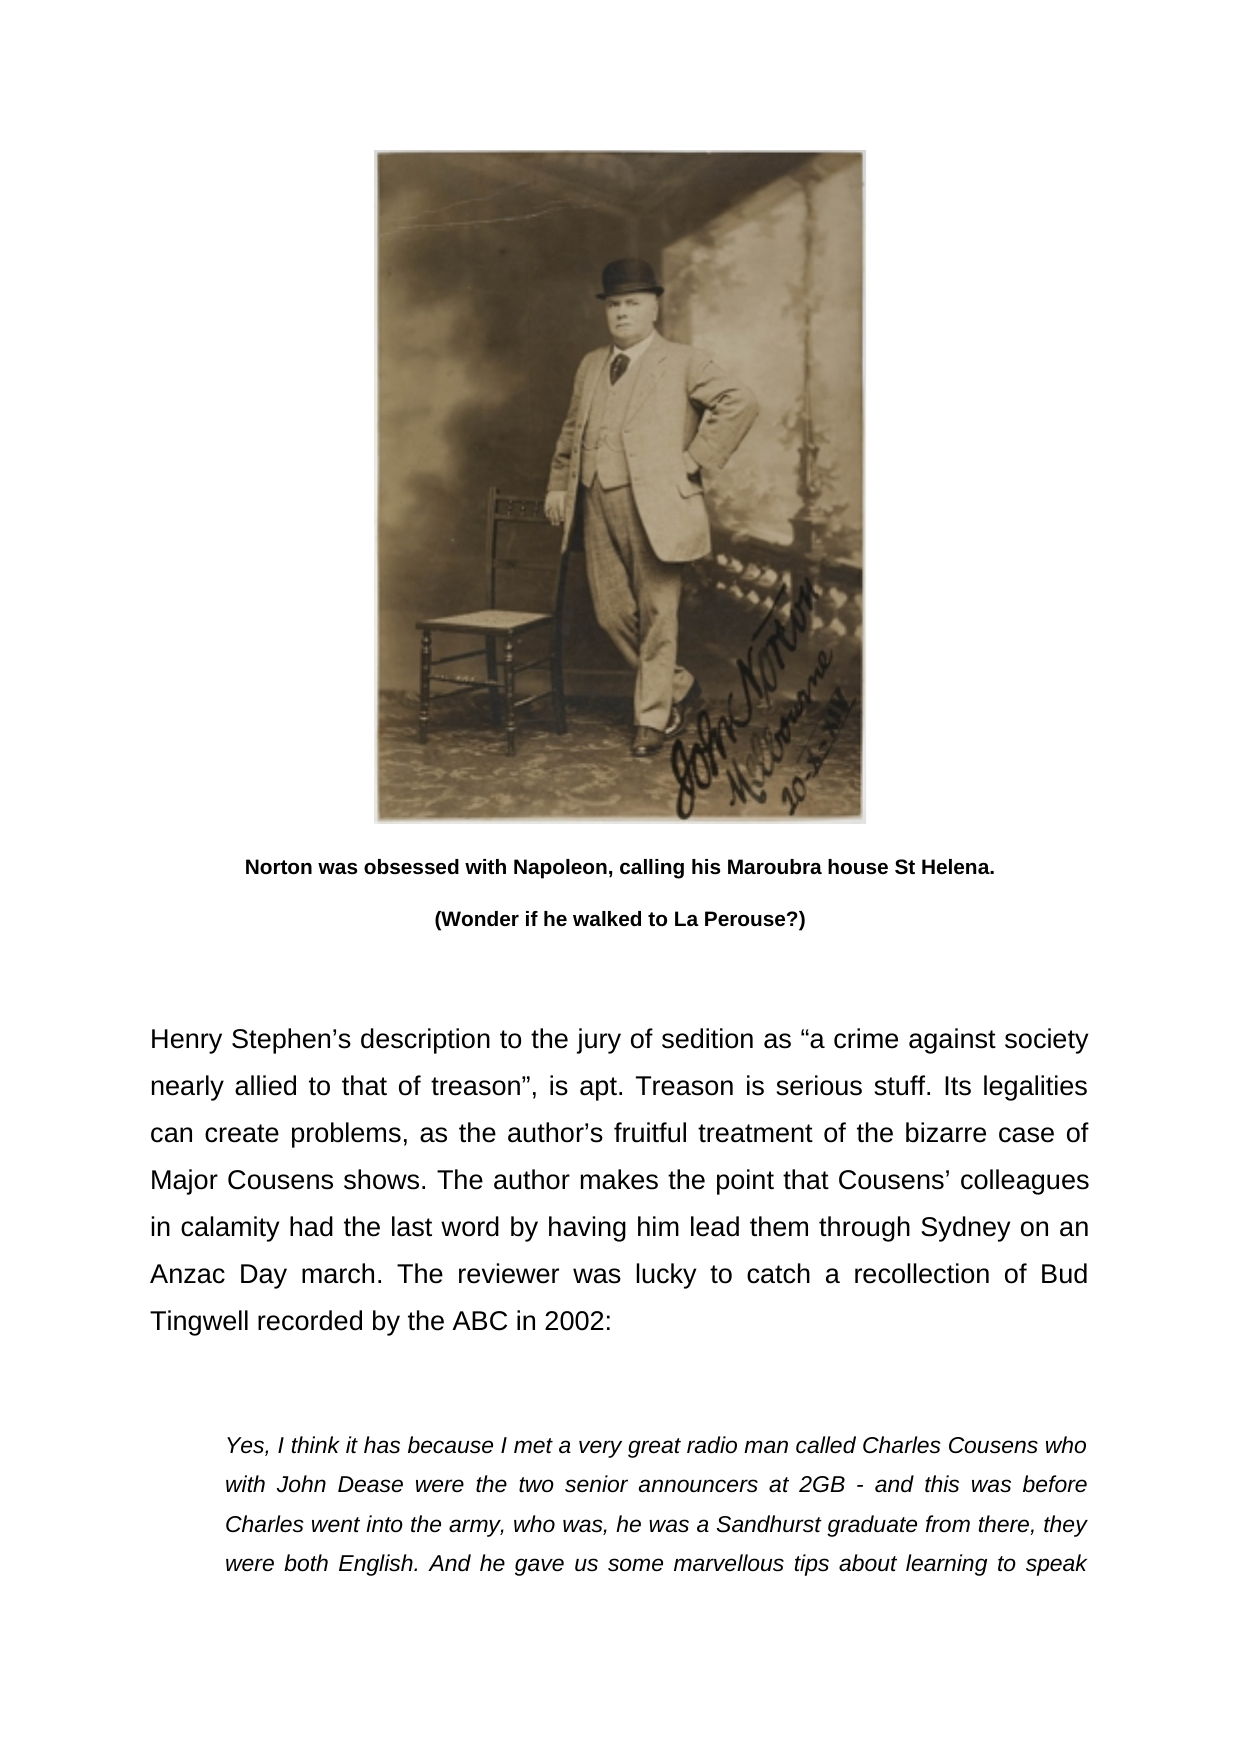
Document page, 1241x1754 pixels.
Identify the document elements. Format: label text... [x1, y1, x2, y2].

text (Wonder if he walked to La Perouse?) [150, 907, 1090, 931]
text Norton was obsessed with Napoleon, calling his Maroubra house St Helena. [150, 854, 1090, 878]
picture [374, 150, 867, 824]
text Henry Stephen’s description to the jury of sedition as “a crime against society nearly allied to that of treason”, is apt. Treason is serious stuff. Its legalities can create problems, as the author’s fruitful treatment of the bizarre case of Major Cousens shows. The author makes the point that Cousens’ colleagues in calamity had the last word by having him lead them through Sydney on an Anzac Day march. The reviewer was lucky to catch a recollection of Bud Tingwell recorded by the ABC in 2002: [150, 1023, 1090, 1336]
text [225, 1432, 1090, 1576]
